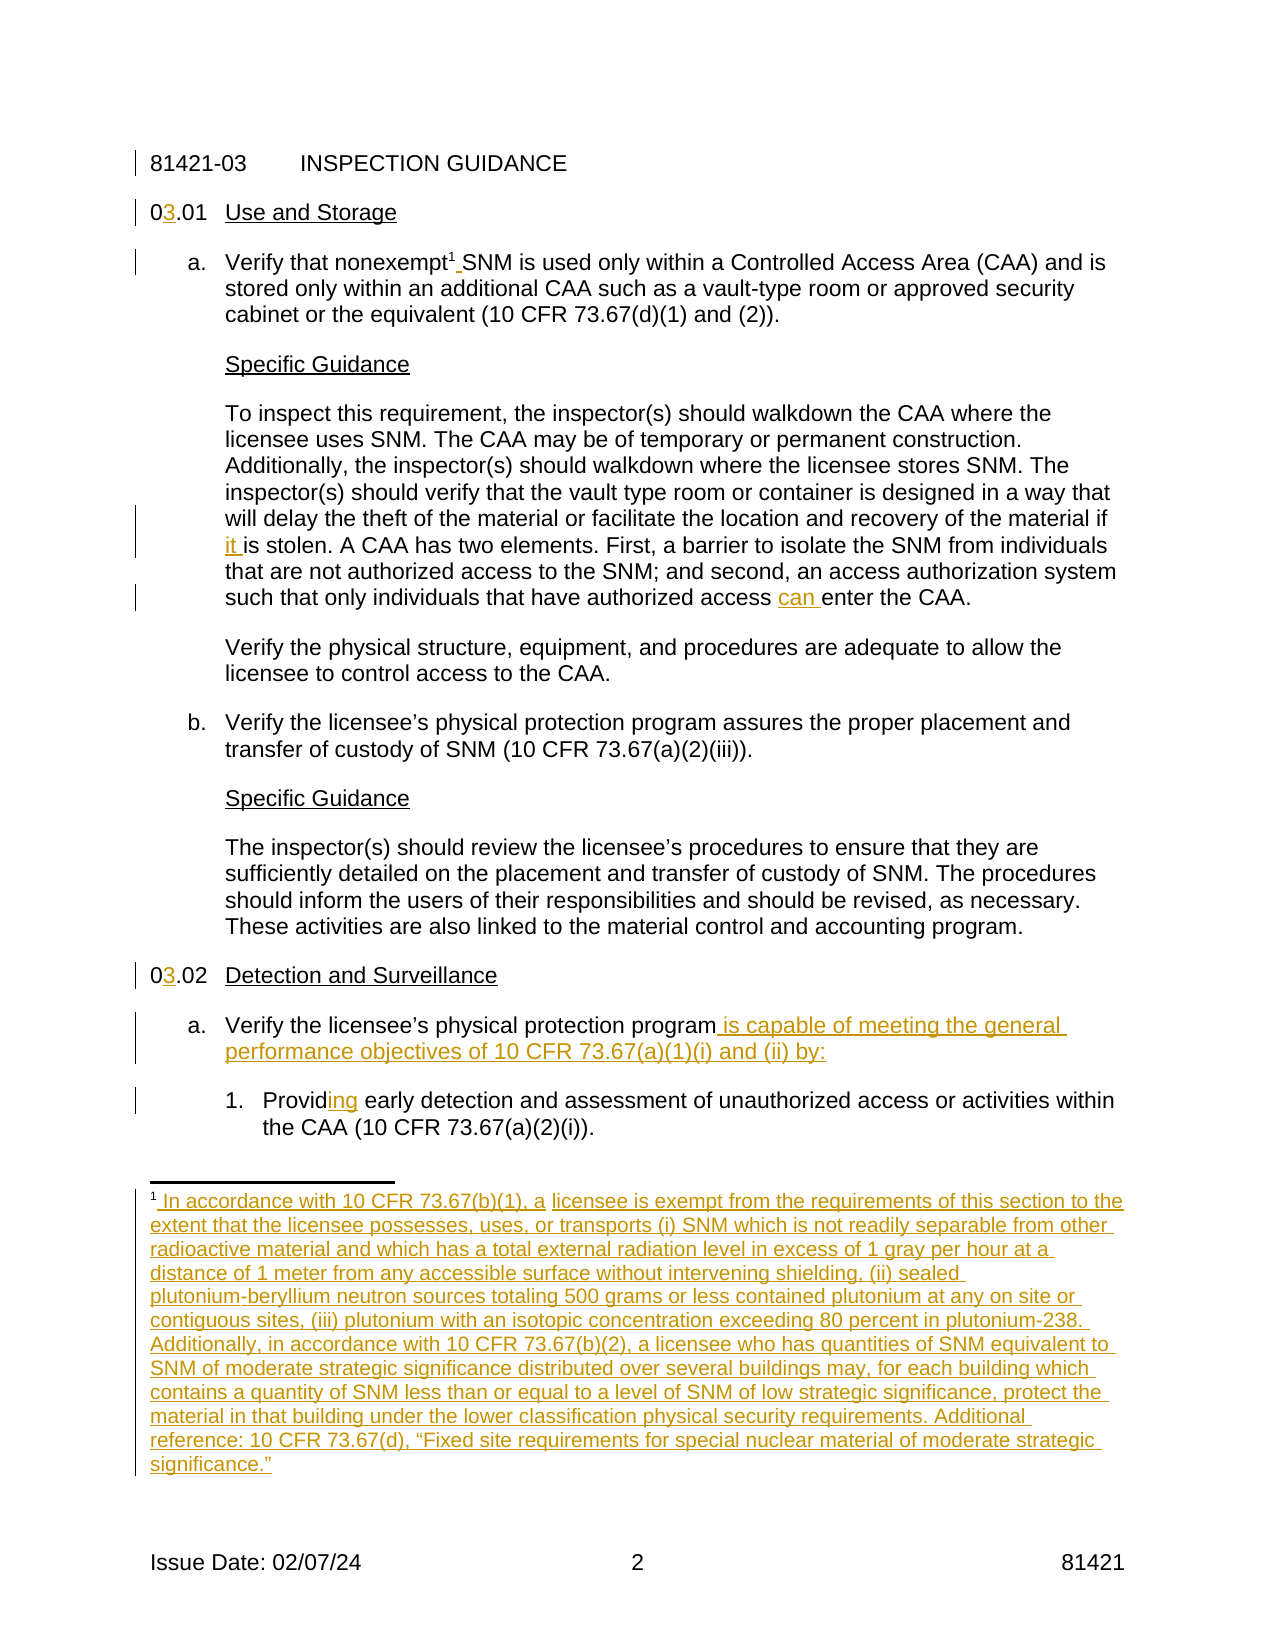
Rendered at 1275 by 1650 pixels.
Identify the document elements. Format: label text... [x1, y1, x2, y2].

text Verify the physical structure, equipment, and procedures are adequate to allow the licensee to control access to the CAA. [225, 633, 1125, 686]
subtitle 0.02 Detection and Surveillance [150, 962, 1125, 989]
list Verify that nonexemptSNM is used only within a Controlled Access Area (CAA) and is stored only within an additional CAA such as a vault-type room or approved security cabinet or the equivalent (10 CFR 73.67(d)(1) and (2)). [187, 248, 1125, 328]
list Verify the licensee’s physical protection program assures the proper placement and transfer of custody of SNM (10 CFR 73.67(a)(2)(iii)). [187, 709, 1125, 762]
list Provid early detection and assessment of unauthorized access or activities within the CAA (10 CFR 73.67(a)(2)(i)). [225, 1087, 1125, 1140]
text Specific Guidance [225, 351, 1125, 377]
subtitle 81421-03 INSPECTION GUIDANCE [150, 150, 1125, 176]
text The inspector(s) should review the licensee’s procedures to ensure that they are sufficiently detailed on the placement and transfer of custody of SNM. The procedures should inform the users of their responsibilities and should be revised, as necessary. These activities are also linked to the material control and accounting program. [225, 834, 1125, 939]
subtitle 0.01 Use and Storage [150, 199, 1125, 226]
list Verify the licensee’s physical protection program [187, 1012, 1125, 1064]
text Specific Guidance [225, 785, 1125, 811]
text To inspect this requirement, the inspector(s) should walkdown the CAA where the licensee uses SNM. The CAA may be of temporary or permanent construction. Additionally, the inspector(s) should walkdown where the licensee stores SNM. The inspector(s) should verify that the vault type room or container is designed in a way that will delay the theft of the material or facilitate the location and recovery of the material if is stolen. A CAA has two elements. First, a barrier to isolate the SNM from individuals that are not authorized access to the SNM; and second, an access authorization system such that only individuals that have authorized access enter the CAA. [225, 400, 1125, 611]
